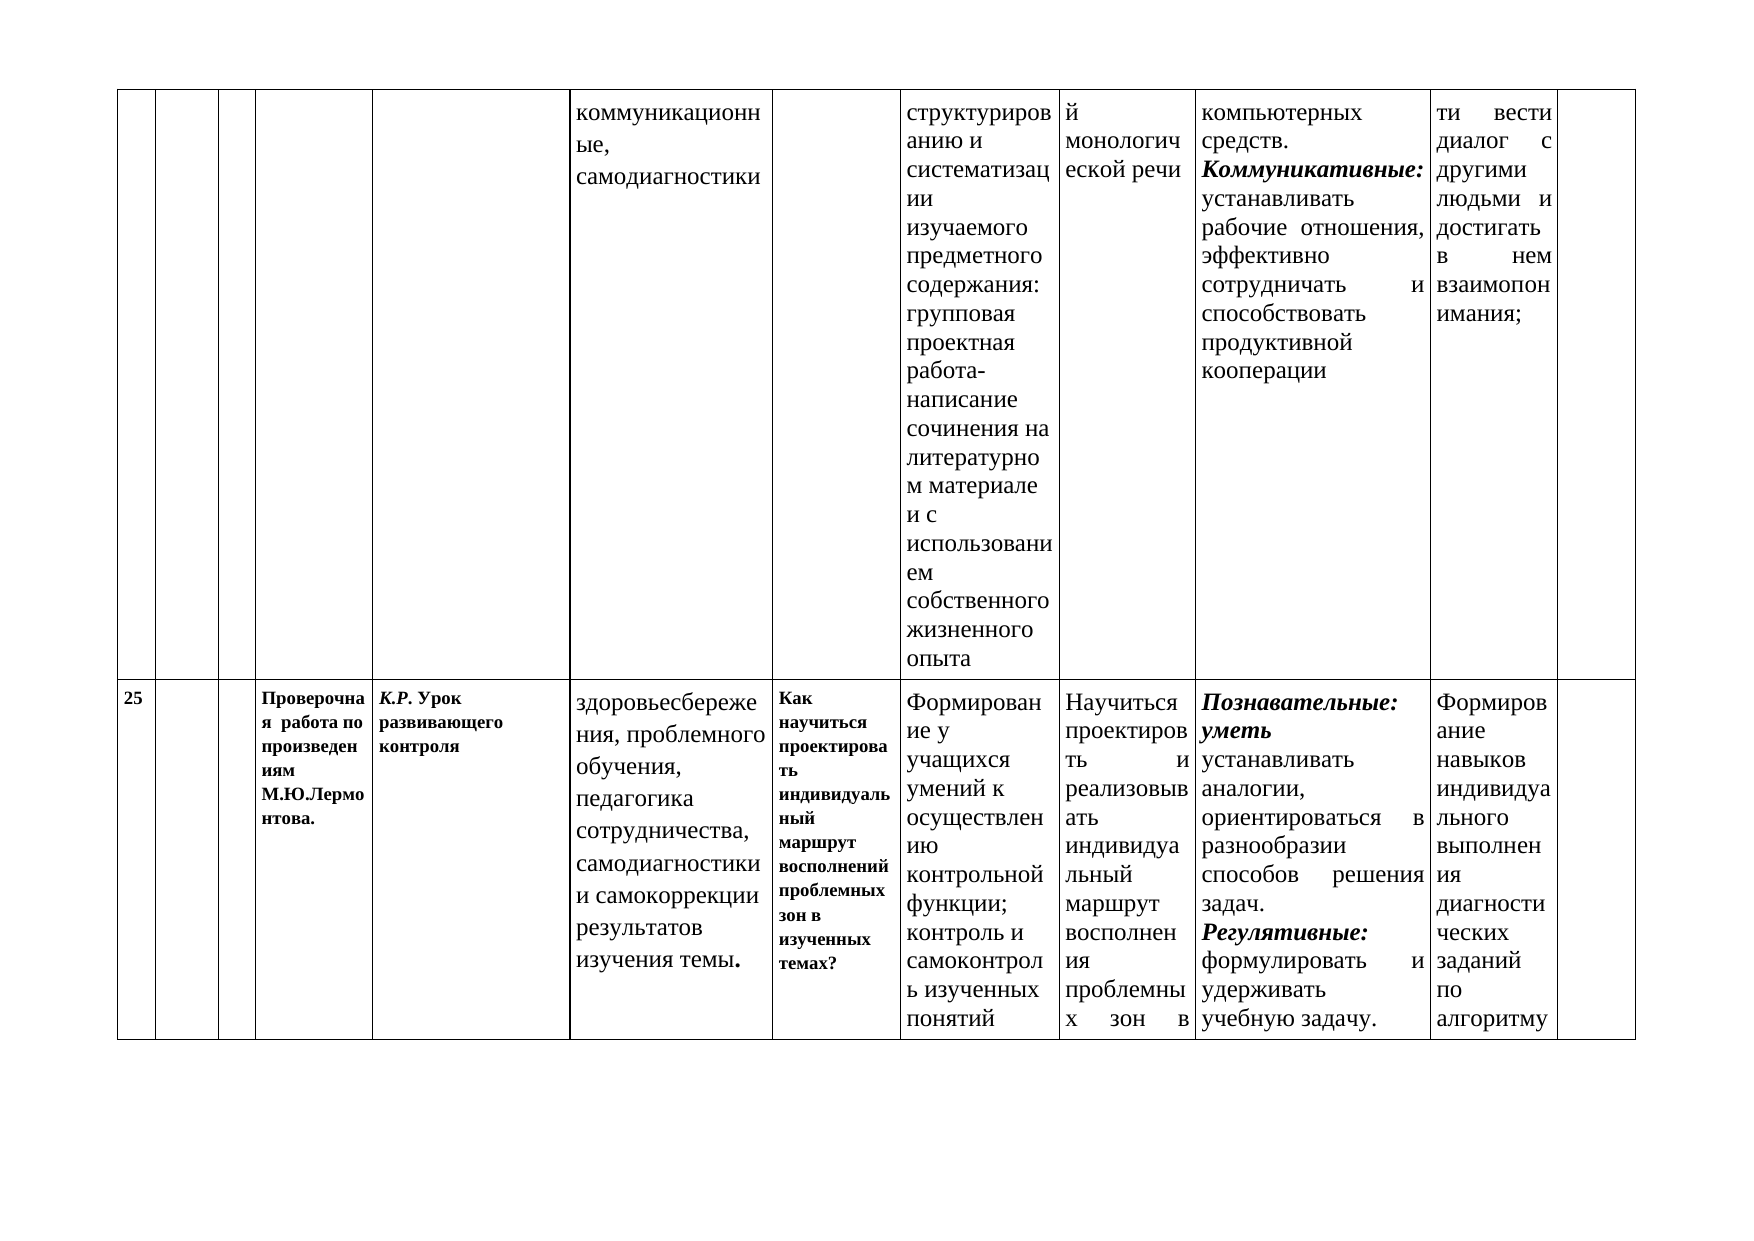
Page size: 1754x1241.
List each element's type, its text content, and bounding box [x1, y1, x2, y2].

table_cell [1060, 90, 1195, 679]
table_cell [1558, 680, 1635, 1039]
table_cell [1060, 680, 1195, 1039]
table_cell [219, 680, 255, 1039]
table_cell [1431, 680, 1557, 1039]
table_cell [773, 90, 900, 679]
table_cell 25 [118, 680, 155, 1039]
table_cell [256, 680, 372, 1039]
table_cell [156, 90, 218, 679]
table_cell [1196, 90, 1430, 679]
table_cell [571, 90, 772, 679]
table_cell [1431, 90, 1557, 679]
table_cell [1558, 90, 1635, 679]
table_cell 24 [118, 90, 155, 679]
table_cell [773, 680, 900, 1039]
table_cell [219, 90, 255, 679]
table_cell [156, 680, 218, 1039]
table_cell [373, 90, 569, 679]
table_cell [373, 680, 569, 1039]
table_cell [571, 680, 772, 1039]
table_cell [901, 680, 1059, 1039]
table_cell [1196, 680, 1430, 1039]
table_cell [901, 90, 1059, 679]
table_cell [256, 90, 372, 679]
